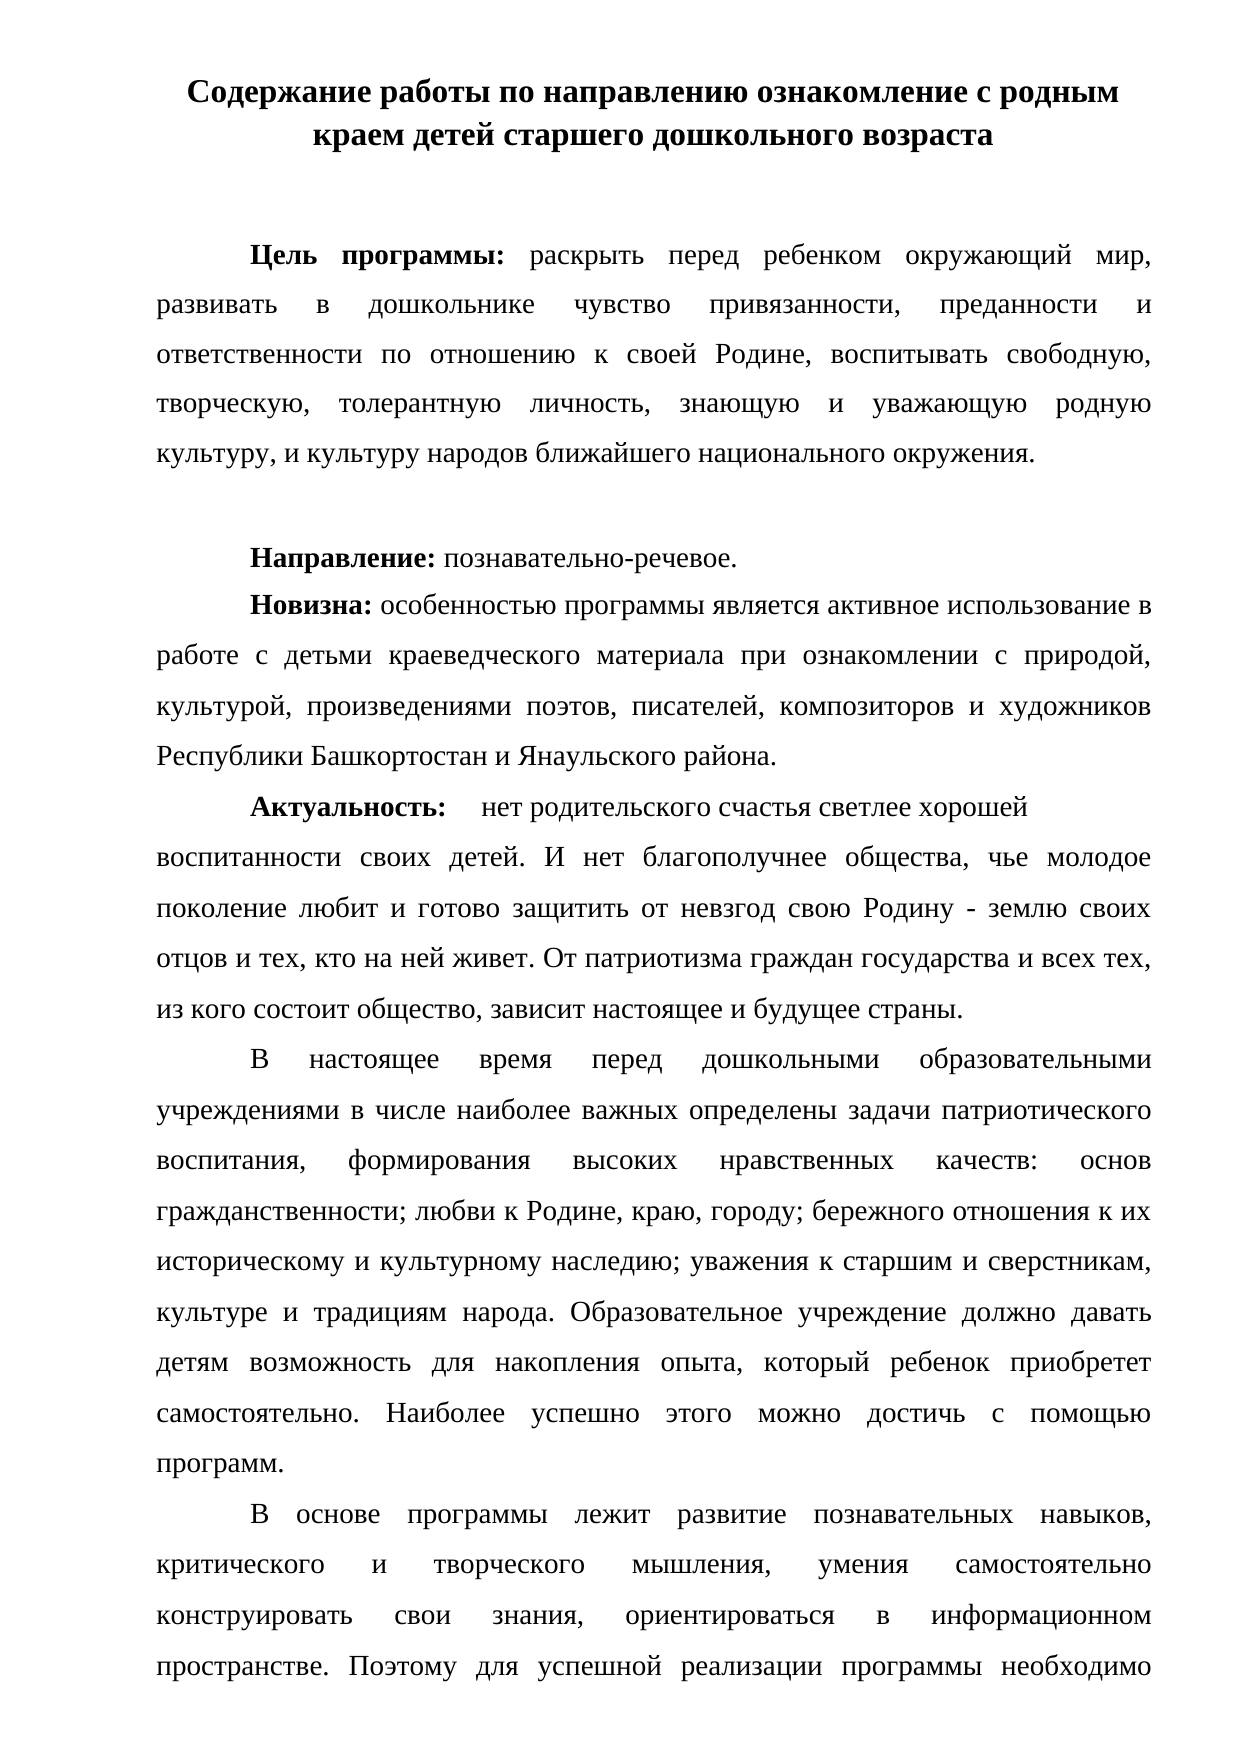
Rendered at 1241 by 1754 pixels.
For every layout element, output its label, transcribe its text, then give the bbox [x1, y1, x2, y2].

text Направление: познавательно-речевое. [156, 544, 1152, 574]
text В настоящее время перед дошкольными образовательными учреждениями в числе наиболее важных определены задачи патриотического воспитания, формирования высоких нравственных качеств: основ гражданственности; любви к Родине, краю, городу; бережного отношения к их историческому и культурному наследию; уважения к старшим и сверстникам, культуре и традициям народа. Образовательное учреждение должно давать детям возможность для накопления опыта, который ребенок приобретет самостоятельно. Наиболее успешно этого можно достичь с помощью программ. [156, 1028, 1152, 1483]
text Актуальность: нет родительского счастья светлее хорошей [156, 776, 1152, 826]
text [156, 1483, 1152, 1685]
text Содержание работы по направлению ознакомление с родным краем детей старшего дошкольного возраста [156, 67, 1150, 154]
text воспитанности своих детей. И нет благополучнее общества, чье молодое поколение любит и готово защитить от невзгод свою Родину - землю своих отцов и тех, кто на ней живет. От патриотизма граждан государства и всех тех, из кого состоит общество, зависит настоящее и будущее страны. [156, 826, 1152, 1028]
text Цель программы: раскрыть перед ребенком окружающий мир, развивать в дошкольнике чувство привязанности, преданности и ответственности по отношению к своей Родине, воспитывать свободную, творческую, толерантную личность, знающую и уважающую родную культуру, и культуру народов ближайшего национального окружения. [156, 224, 1152, 472]
text Новизна: особенностью программы является активное использование в работе с детьми краеведческого материала при ознакомлении с природой, культурой, произведениями поэтов, писателей, композиторов и художников Республики Башкортостан и Янаульского района. [156, 574, 1152, 776]
